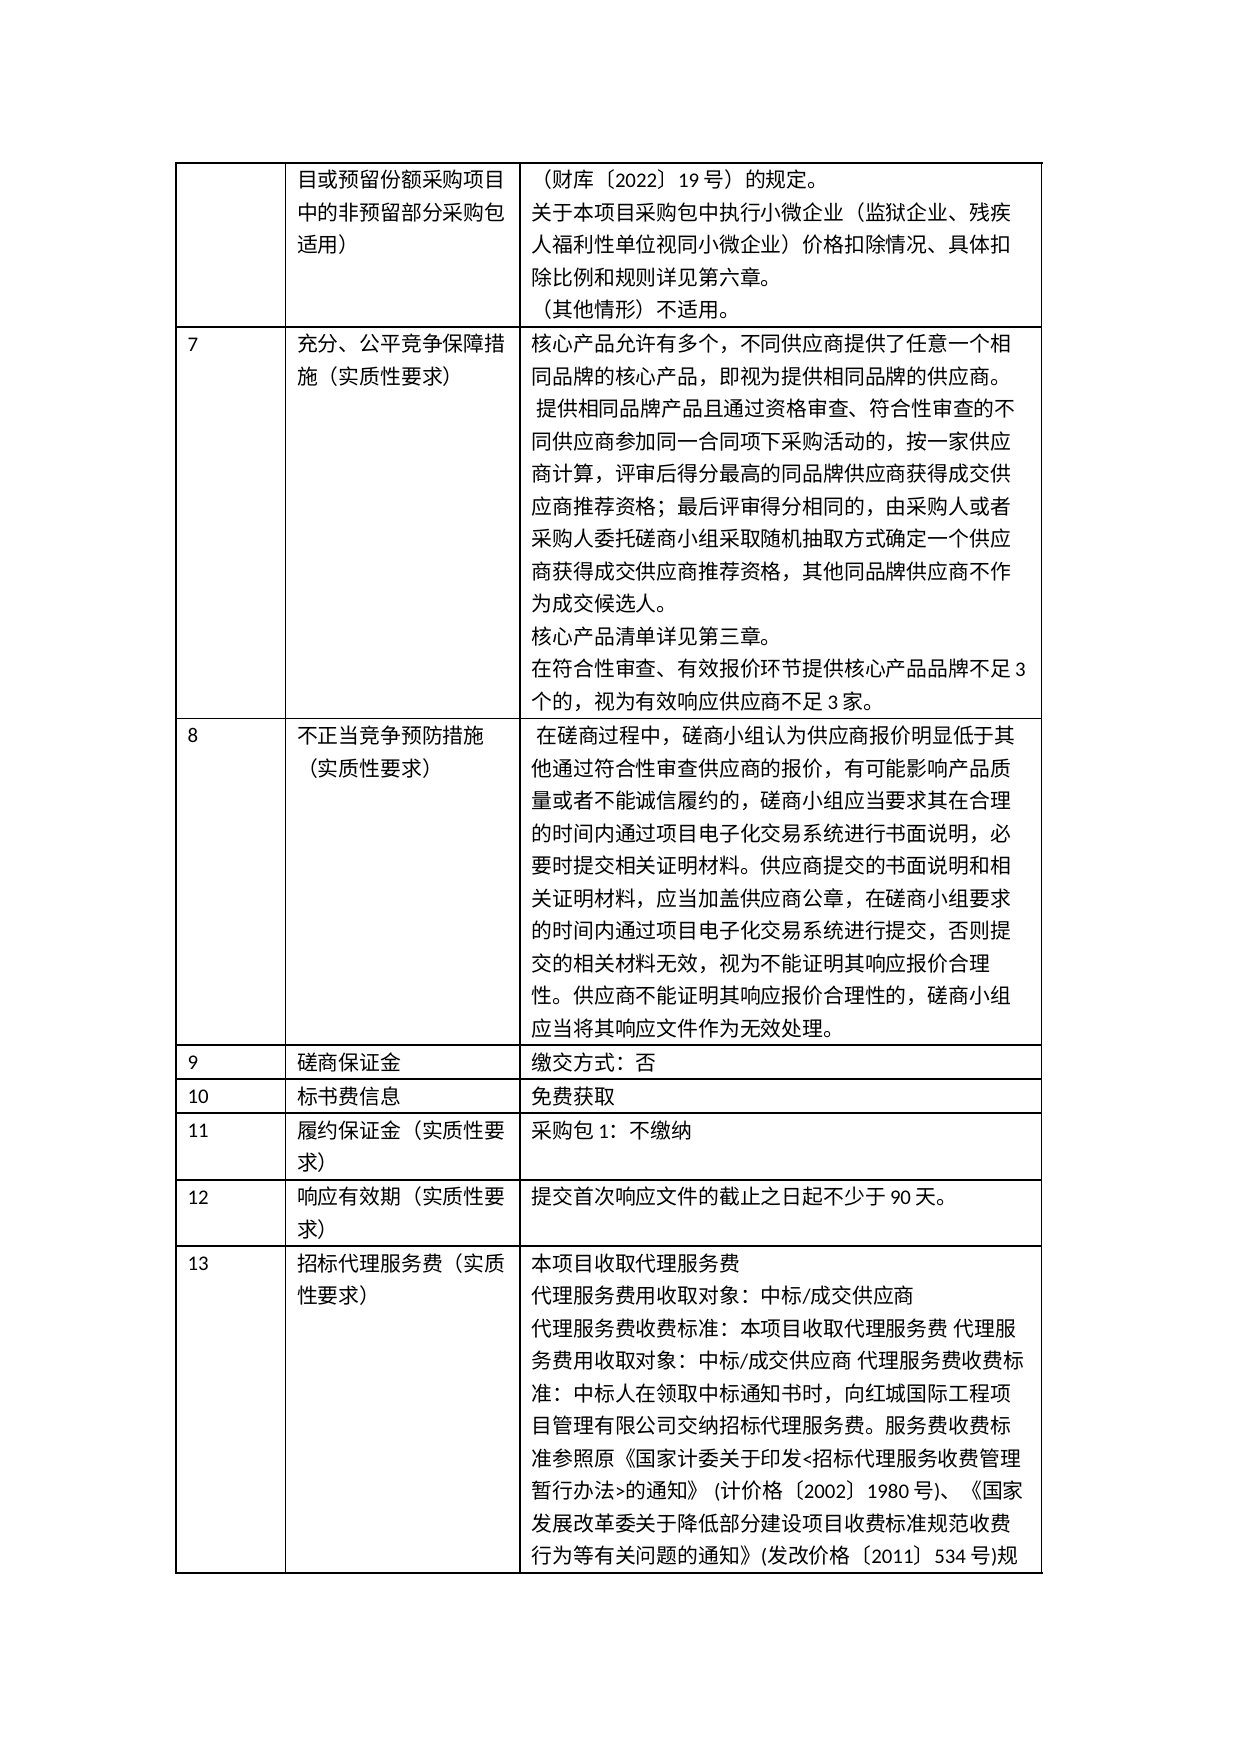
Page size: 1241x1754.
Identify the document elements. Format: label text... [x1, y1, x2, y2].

table_cell 7 [177, 328, 285, 718]
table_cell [286, 164, 519, 326]
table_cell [521, 164, 1041, 326]
table_cell 磋商保证金 [286, 1046, 519, 1078]
table_cell 响应有效期（实质性要求） [286, 1181, 519, 1245]
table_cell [521, 1247, 1041, 1572]
table_cell 在磋商过程中，磋商小组认为供应商报价明显低于其他通过符合性审查供应商的报价，有可能影响产品质量或者不能诚信履约的，磋商小组应当要求其在合理的时间内通过项目电子化交易系统进行书面说明，必要时提交相关证明材料。供应商提交的书面说明和相关证明材料，应当加盖供应商公章，在磋商小组要求的时间内通过项目电子化交易系统进行提交，否则提交的相关材料无效，视为不能证明其响应报价合理性。供应商不能证明其响应报价合理性的，磋商小组应当将其响应文件作为无效处理。 [521, 719, 1041, 1044]
table_cell 9 [177, 1046, 285, 1078]
table_cell 免费获取 [521, 1080, 1041, 1112]
table_cell 充分、公平竞争保障措施（实质性要求） [286, 328, 519, 718]
table_cell 13 [177, 1247, 285, 1572]
table_cell 提交首次响应文件的截止之日起不少于90天。 [521, 1181, 1041, 1245]
table_cell 缴交方式：否 [521, 1046, 1041, 1078]
table_cell 标书费信息 [286, 1080, 519, 1112]
table_cell 10 [177, 1080, 285, 1112]
table_cell 不正当竞争预防措施（实质性要求） [286, 719, 519, 1044]
table_cell 8 [177, 719, 285, 1044]
table_cell 履约保证金（实质性要求） [286, 1114, 519, 1179]
table_cell 核心产品允许有多个，不同供应商提供了任意一个相同品牌的核心产品，即视为提供相同品牌的供应商。 提供相同品牌产品且通过资格审查、符合性审查的不同供应商参加同一合同项下采购活动的，按一家供应商计算，评审后得分最高的同品牌供应商获得成交供应商推荐资格；最后评审得分相同的，由采购人或者采购人委托磋商小组采取随机抽取方式确定一个供应商获得成交供应商推荐资格，其他同品牌供应商不作为成交候选人。 核心产品清单详见第三章。 在符合性审查、有效报价环节提供核心产品品牌不足3个的，视为有效响应供应商不足3家。 [521, 328, 1041, 718]
table_cell 12 [177, 1181, 285, 1245]
table_cell 采购包1：不缴纳 [521, 1114, 1041, 1179]
table_cell 招标代理服务费（实质性要求） [286, 1247, 519, 1572]
table_cell 6 [177, 164, 285, 326]
table_cell 11 [177, 1114, 285, 1179]
